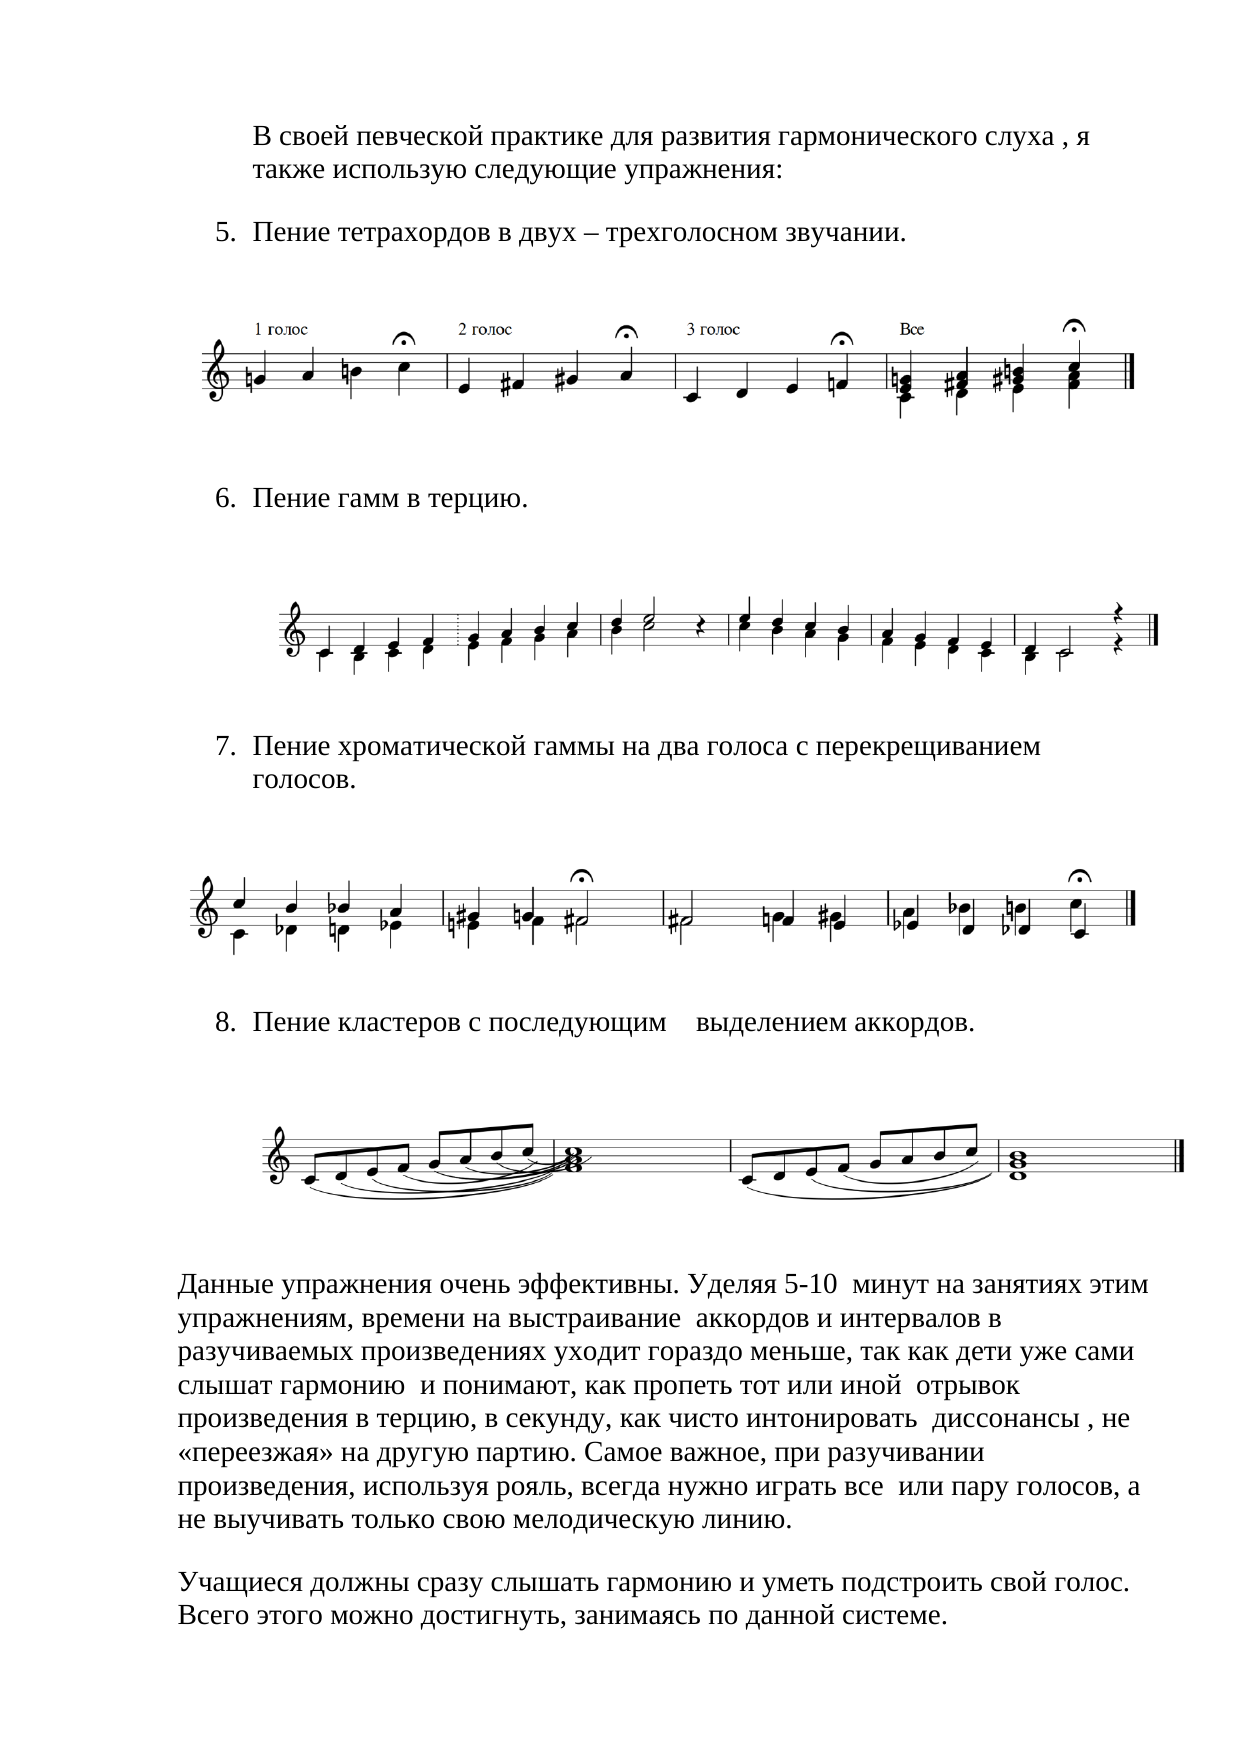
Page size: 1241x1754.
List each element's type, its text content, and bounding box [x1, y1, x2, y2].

picture [252, 543, 1182, 699]
picture [252, 1066, 1191, 1238]
text Учащиеся должны сразу слышать гармонию и уметь подстроить свой голос. Всего этого можно достигнуть, занимаясь по данной системе. [177, 1564, 1152, 1631]
list Пение хроматической гаммы на два голоса с перекрещиванием голосов. [215, 728, 1152, 795]
list Пение гамм в терцию. [215, 481, 1152, 514]
text В своей певческой практике для развития гармонического слуха , я также использую следующие упражнения: [252, 118, 1152, 185]
list Пение тетрахордов в двух – трехголосном звучании. [215, 214, 1152, 248]
text Данные упражнения очень эффективны. Уделяя 5-10 минут на занятиях этим упражнениям, времени на выстраивание аккордов и интервалов в разучиваемых произведениях уходит гораздо меньше, так как дети уже сами слышат гармонию и понимают, как пропеть тот или иной отрывок произведения в терцию, в секунду, как чисто интонировать диссонансы , не «переезжая» на другую партию. Самое важное, при разучивании произведения, используя рояль, всегда нужно играть все или пару голосов, а не выучивать только свою мелодическую линию. [177, 1266, 1152, 1535]
picture [177, 824, 1152, 975]
picture [177, 277, 1152, 452]
list Пение кластеров с последующим выделением аккордов. [215, 1004, 1152, 1037]
